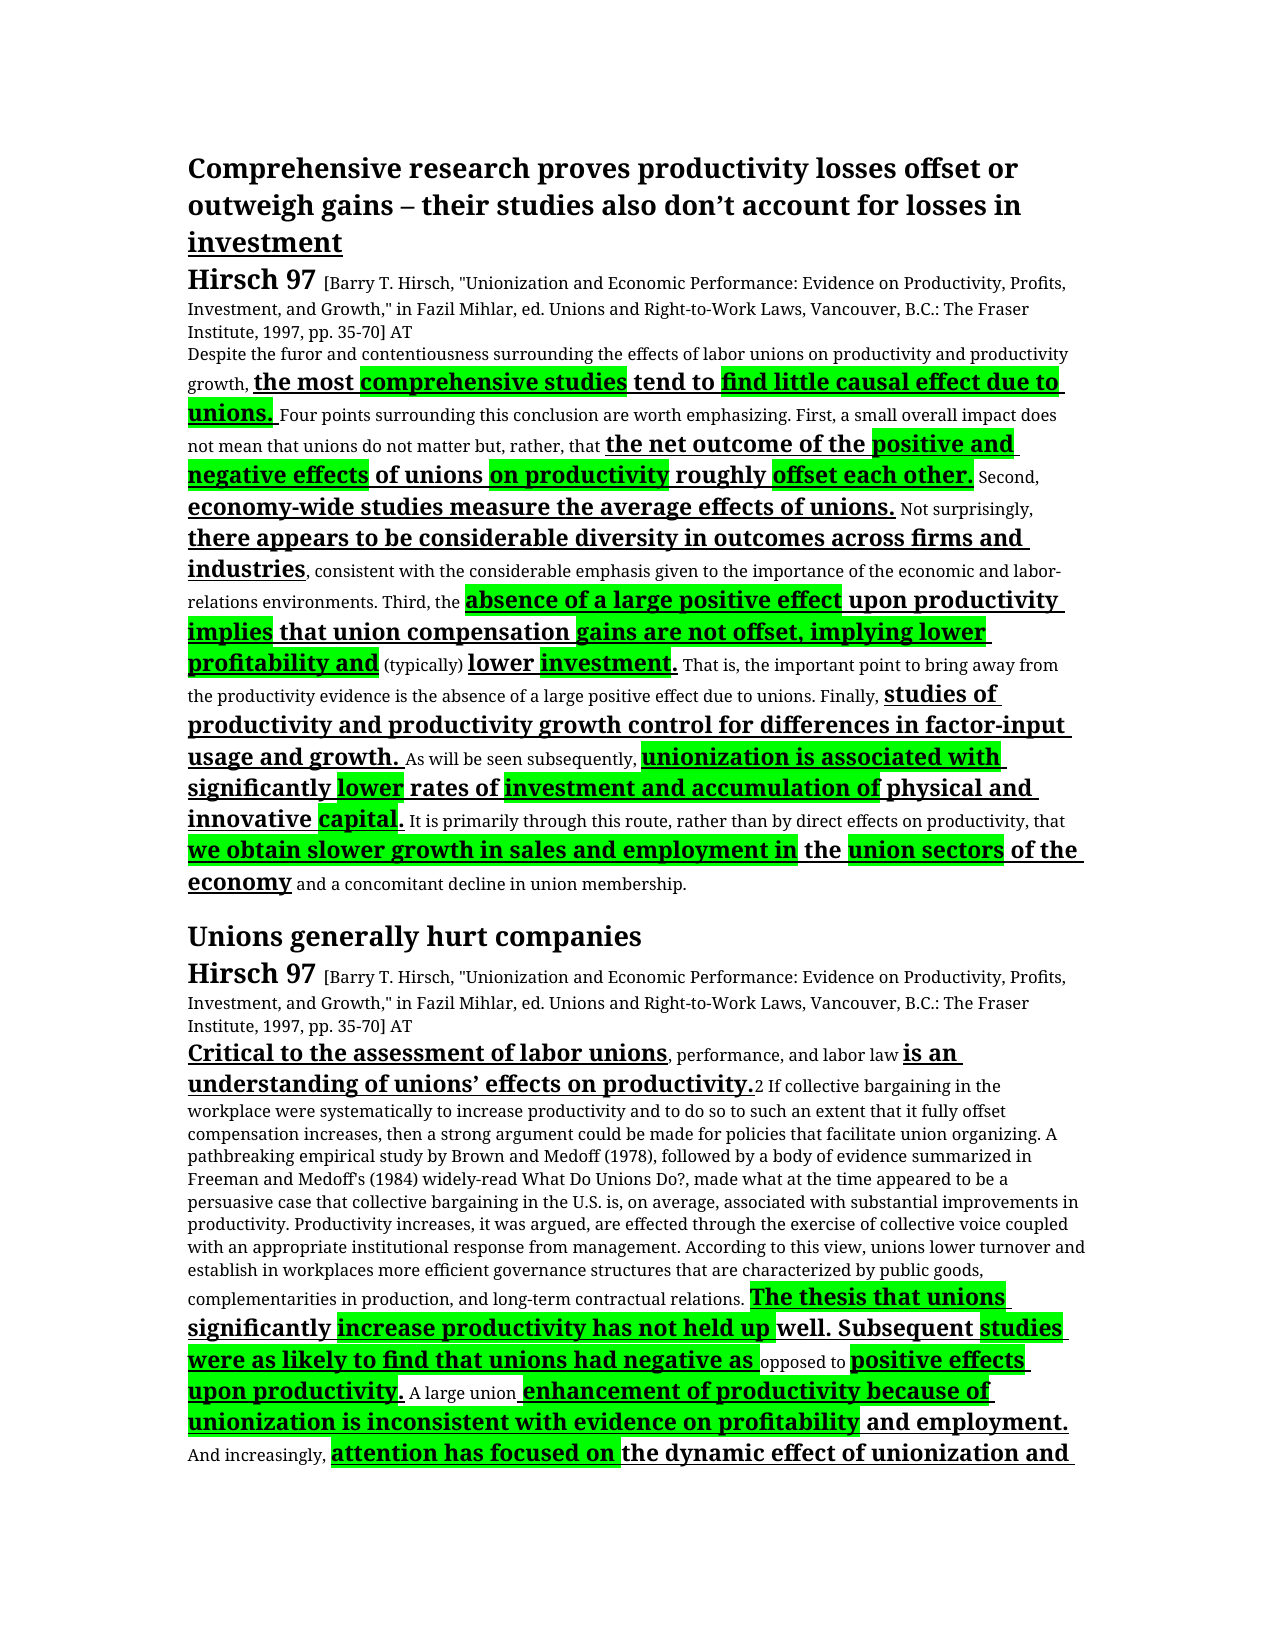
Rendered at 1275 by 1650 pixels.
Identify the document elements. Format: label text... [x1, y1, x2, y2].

text Hirsch 97 [Barry T. Hirsch, "Unionization and Economic Performance: Evidence on Productivity, Profits, Investment, and Growth," in Fazil Mihlar, ed. Unions and Right-to-Work Laws, Vancouver, B.C.: The Fraser Institute, 1997, pp. 35-70] AT [187, 954, 1087, 1037]
text Despite the furor and contentiousness surrounding the effects of labor unions on productivity and productivity growth, the most comprehensive studies tend to find little causal effect due to unions. Four points surrounding this conclusion are worth emphasizing. First, a small overall impact does not mean that unions do not matter but, rather, that the net outcome of the positive and negative effects of unions on productivity roughly offset each other. Second, economy-wide studies measure the average effects of unions. Not surprisingly, there appears to be considerable diversity in outcomes across firms and industries, consistent with the considerable emphasis given to the importance of the economic and labor-relations environments. Third, the absence of a large positive effect upon productivity implies that union compensation gains are not offset, implying lower profitability and (typically) lower investment. That is, the important point to bring away from the productivity evidence is the absence of a large positive effect due to unions. Finally, studies of productivity and productivity growth control for differences in factor-input usage and growth. As will be seen subsequently, unionization is associated with significantly lower rates of investment and accumulation of physical and innovative capital. It is primarily through this route, rather than by direct effects on productivity, that we obtain slower growth in sales and employment in the union sectors of the economy and a concomitant decline in union membership. [187, 343, 1087, 897]
subtitle Unions generally hurt companies [187, 918, 1087, 954]
subtitle Comprehensive research proves productivity losses offset or outweigh gains – their studies also don’t account for losses in investment [187, 150, 1087, 261]
text Hirsch 97 [Barry T. Hirsch, "Unionization and Economic Performance: Evidence on Productivity, Profits, Investment, and Growth," in Fazil Mihlar, ed. Unions and Right-to-Work Laws, Vancouver, B.C.: The Fraser Institute, 1997, pp. 35-70] AT [187, 261, 1087, 343]
